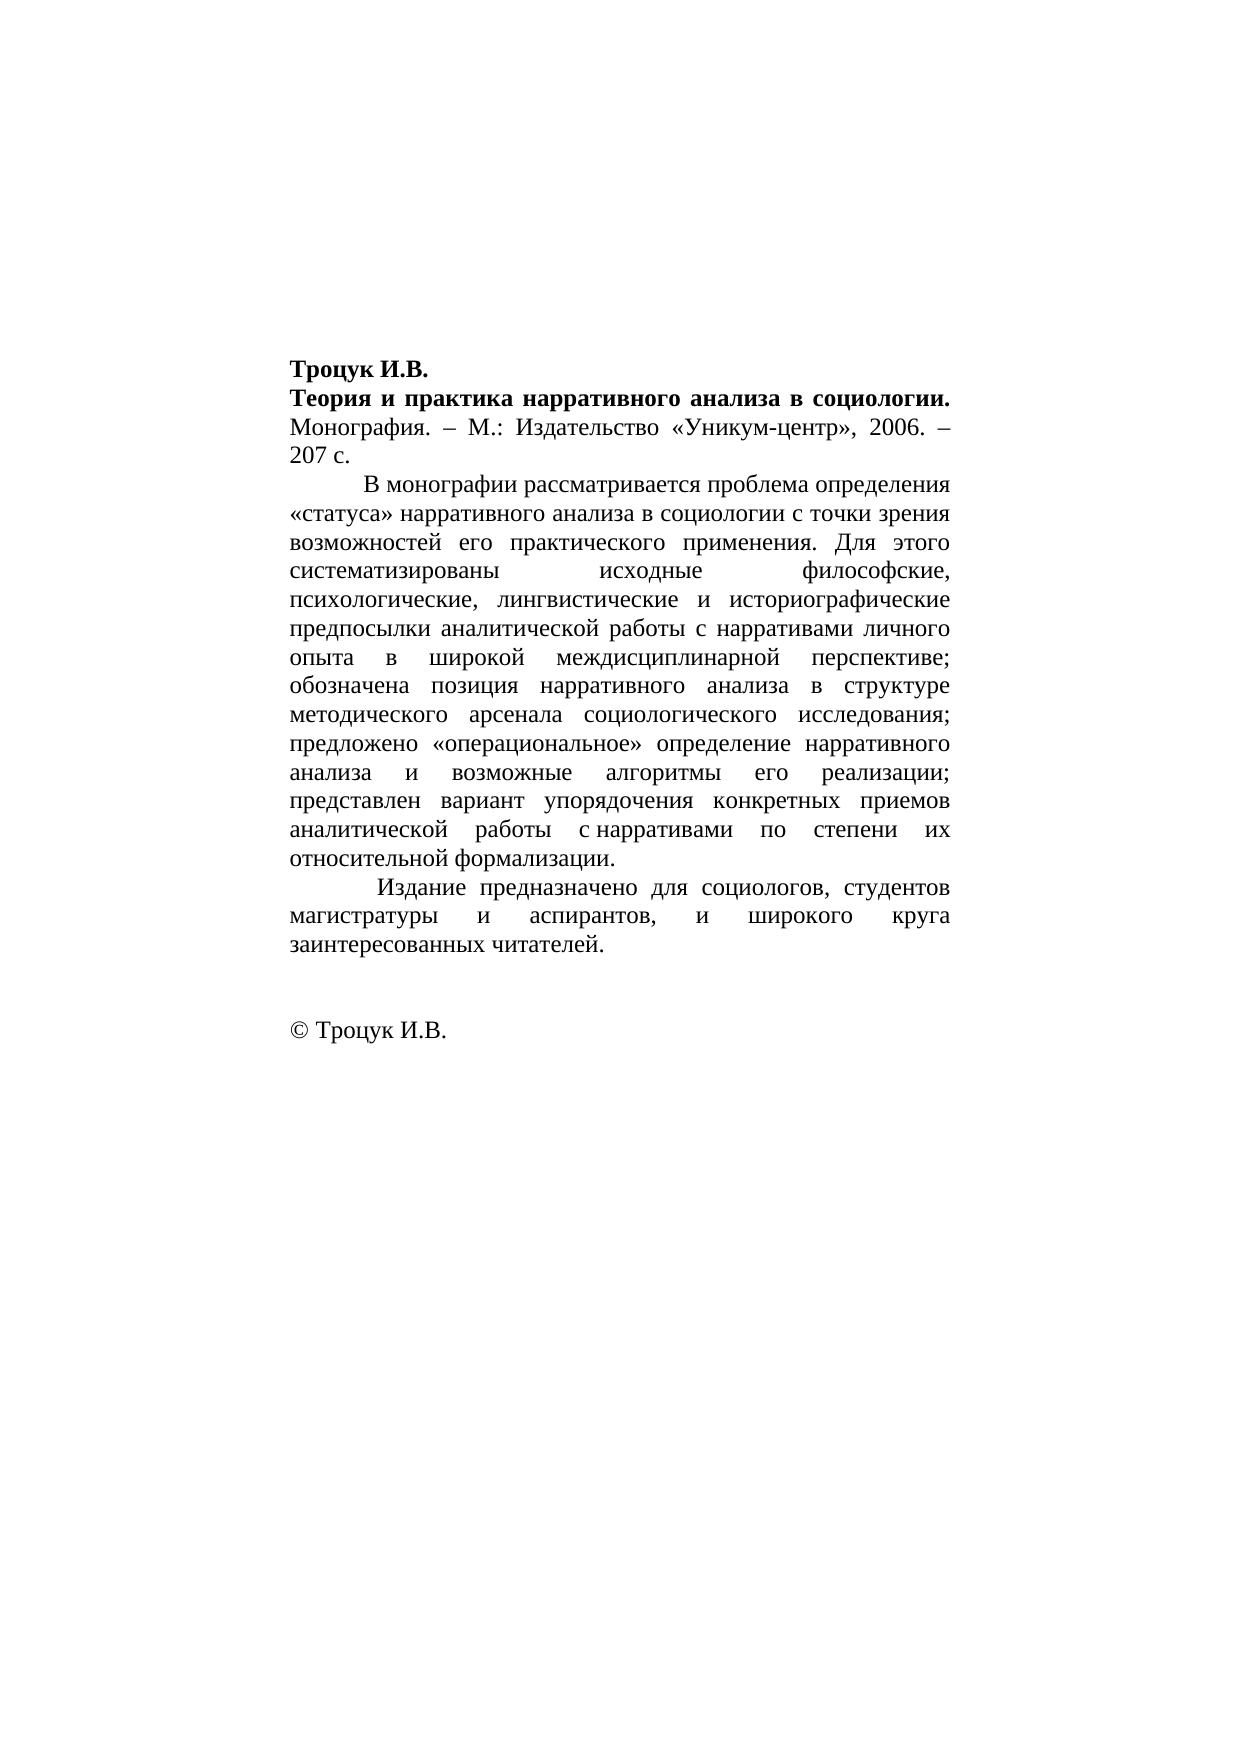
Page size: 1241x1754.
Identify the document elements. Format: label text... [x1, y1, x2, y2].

text Троцук И.В. [289, 1016, 951, 1044]
text В монографии рассматривается проблема определения «статуса» нарративного анализа в социологии с точки зрения возможностей его практического применения. Для этого систематизированы исходные философские, психологические, лингвистические и историографические предпосылки аналитической работы с нарративами личного опыта в широкой междисциплинарной перспективе; обозначена позиция нарративного анализа в структуре методического арсенала социологического исследования; предложено «операциональное» определение нарративного анализа и возможные алгоритмы его реализации; представлен вариант упорядочения конкретных приемов аналитической работы с нарративами по степени их относительной формализации. [289, 469, 951, 872]
text Теория и практика нарративного анализа в социологии. Монография. – М.: Издательство «Уникум-центр», 2006. – 207 с. [289, 383, 951, 469]
text Издание предназначено для социологов, студентов магистратуры и аспирантов, и широкого круга заинтересованных читателей. [289, 872, 951, 958]
text Троцук И.В. [289, 354, 951, 383]
